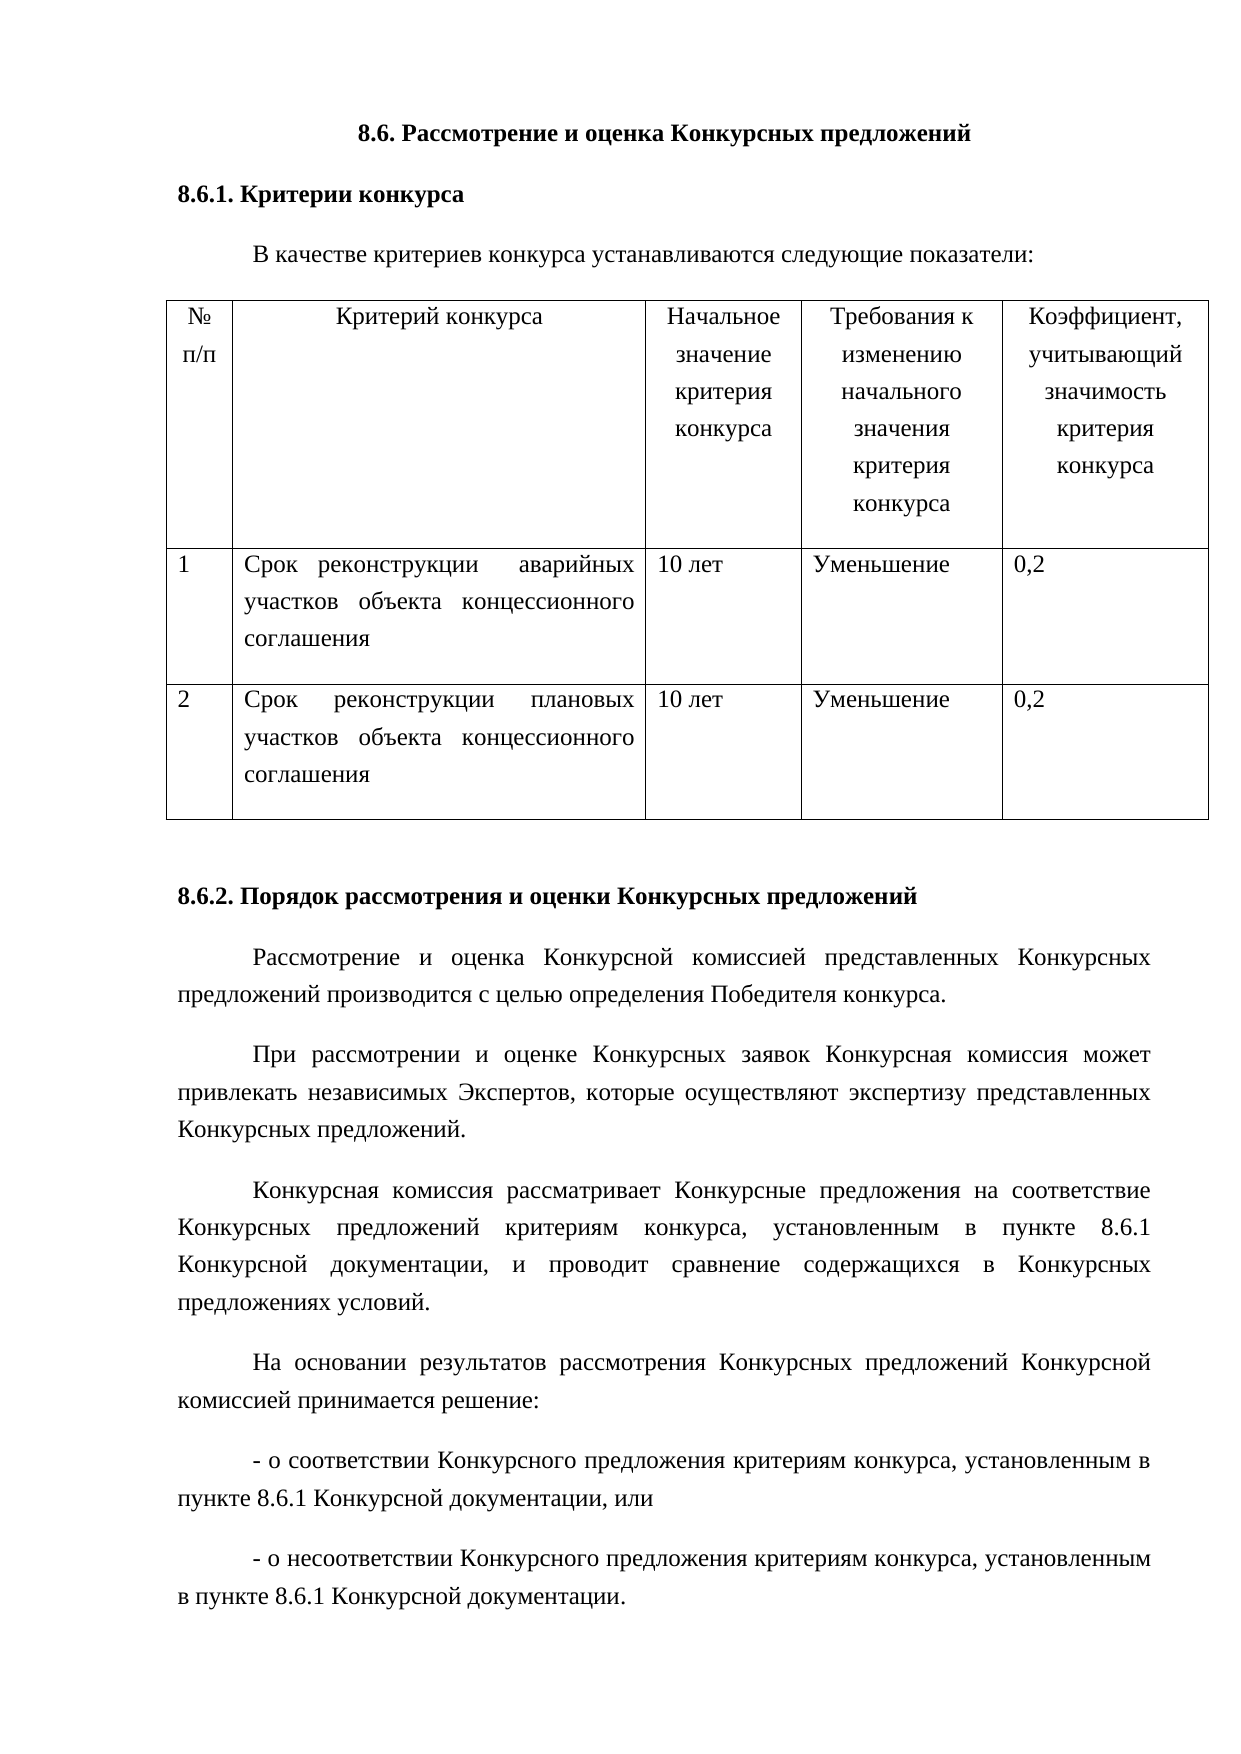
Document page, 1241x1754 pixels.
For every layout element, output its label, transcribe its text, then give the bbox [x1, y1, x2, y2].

table_header № п/п [167, 301, 232, 548]
text 8.6.1. Критерии конкурса [177, 179, 1152, 208]
text Рассмотрение и оценка Конкурсной комиссией представленных Конкурсных предложений производится с целью определения Победителя конкурса. [177, 942, 1152, 1008]
text Конкурсная комиссия рассматривает Конкурсные предложения на соответствие Конкурсных предложений критериям конкурса, установленным в пункте 8.6.1 Конкурсной документации, и проводит сравнение содержащихся в Конкурсных предложениях условий. [177, 1175, 1152, 1316]
text На основании результатов рассмотрения Конкурсных предложений Конкурсной комиссией принимается решение: [177, 1347, 1152, 1413]
table_cell 10 лет [646, 685, 801, 819]
table_cell 1 [167, 549, 232, 683]
text 8.6. Рассмотрение и оценка Конкурсных предложений [177, 118, 1152, 147]
table_header Начальное значение критерия конкурса [646, 301, 801, 548]
table_cell 10 лет [646, 549, 801, 683]
text - о соответствии Конкурсного предложения критериям конкурса, установленным в пункте 8.6.1 Конкурсной документации, или [177, 1446, 1152, 1512]
table_header Требования к изменению начального значения критерия конкурса [802, 301, 1002, 548]
table_cell 2 [167, 685, 232, 819]
table_header Коэффициент, учитывающий значимость критерия конкурса [1003, 301, 1208, 548]
text - о несоответствии Конкурсного предложения критериям конкурса, установленным в пункте 8.6.1 Конкурсной документации. [177, 1543, 1152, 1609]
text 8.6.2. Порядок рассмотрения и оценки Конкурсных предложений [177, 881, 1152, 909]
table_cell Уменьшение [802, 549, 1002, 683]
table_header Критерий конкурса [233, 301, 645, 548]
table_cell Уменьшение [802, 685, 1002, 819]
text В качестве критериев конкурса устанавливаются следующие показатели: [177, 239, 1152, 268]
table_cell 0,2 [1003, 549, 1208, 683]
table_cell Срок реконструкции аварийных участков объекта концессионного соглашения [233, 549, 645, 683]
table_cell Срок реконструкции плановых участков объекта концессионного соглашения [233, 685, 645, 819]
text При рассмотрении и оценке Конкурсных заявок Конкурсная комиссия может привлекать независимых Экспертов, которые осуществляют экспертизу представленных Конкурсных предложений. [177, 1039, 1152, 1143]
table_cell 0,2 [1003, 685, 1208, 819]
